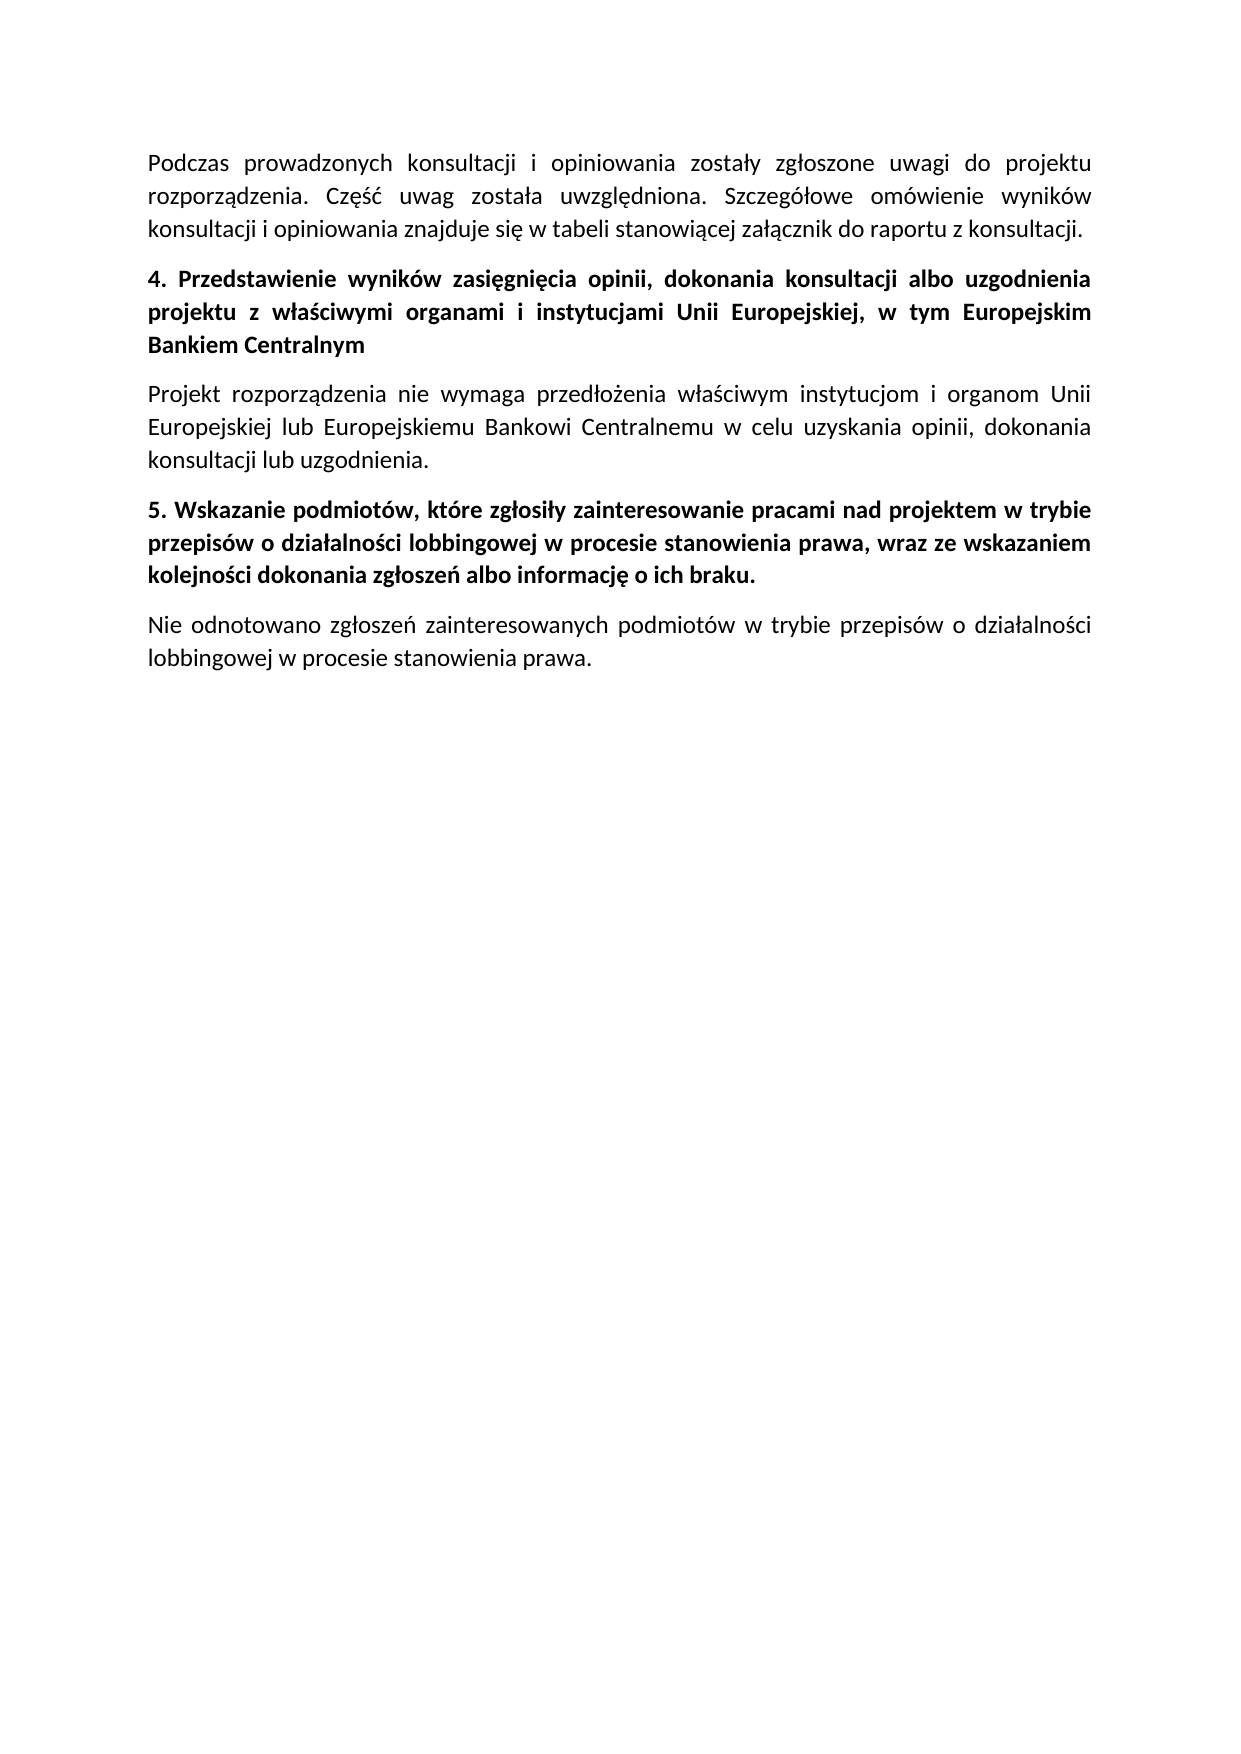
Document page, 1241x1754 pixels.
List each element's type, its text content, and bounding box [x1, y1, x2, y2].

text Podczas prowadzonych konsultacji i opiniowania zostały zgłoszone uwagi do projektu rozporządzenia. Część uwag została uwzględniona. Szczegółowe omówienie wyników konsultacji i opiniowania znajduje się w tabeli stanowiącej załącznik do raportu z konsultacji. [148, 148, 1093, 244]
text Projekt rozporządzenia nie wymaga przedłożenia właściwym instytucjom i organom Unii Europejskiej lub Europejskiemu Bankowi Centralnemu w celu uzyskania opinii, dokonania konsultacji lub uzgodnienia. [148, 378, 1093, 475]
text 4. Przedstawienie wyników zasięgnięcia opinii, dokonania konsultacji albo uzgodnienia projektu z właściwymi organami i instytucjami Unii Europejskiej, w tym Europejskim Bankiem Centralnym [148, 263, 1093, 359]
text 5. Wskazanie podmiotów, które zgłosiły zainteresowanie pracami nad projektem w trybie przepisów o działalności lobbingowej w procesie stanowienia prawa, wraz ze wskazaniem kolejności dokonania zgłoszeń albo informację o ich braku. [148, 494, 1093, 590]
text Nie odnotowano zgłoszeń zainteresowanych podmiotów w trybie przepisów o działalności lobbingowej w procesie stanowienia prawa. [148, 609, 1093, 673]
